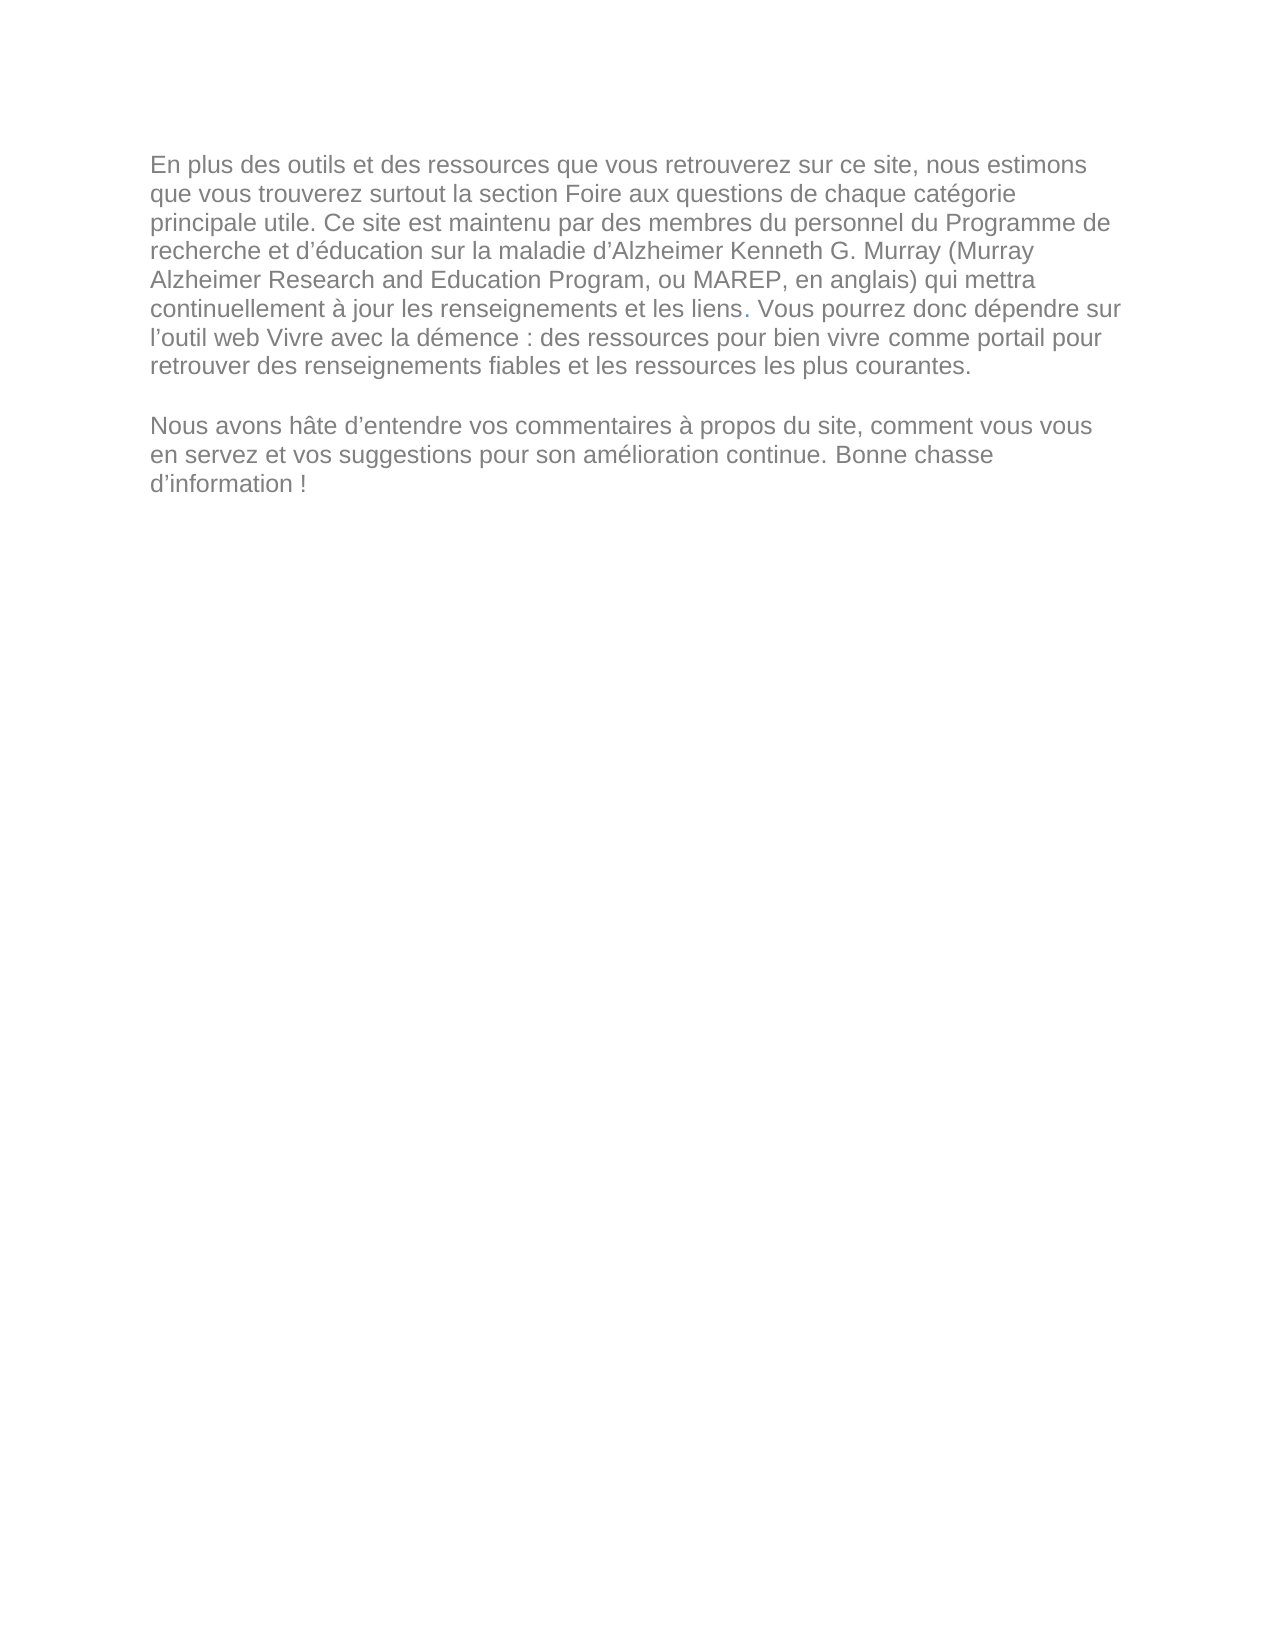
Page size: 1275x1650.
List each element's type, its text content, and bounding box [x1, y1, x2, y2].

text Nous avons hâte d’entendre vos commentaires à propos du site, comment vous vous en servez et vos suggestions pour son amélioration continue. Bonne chasse d’information ! [150, 411, 1125, 497]
text En plus des outils et des ressources que vous retrouverez sur ce site, nous estimons que vous trouverez surtout la section Foire aux questions de chaque catégorie principale utile. Ce site est maintenu par des membres du personnel du Programme de recherche et d’éducation sur la maladie d’Alzheimer Kenneth G. Murray (Murray Alzheimer Research and Education Program, ou MAREP, en anglais) qui mettra continuellement à jour les renseignements et les liens. Vous pourrez donc dépendre sur l’outil web Vivre avec la démence : des ressources pour bien vivre comme portail pour retrouver des renseignements fiables et les ressources les plus courantes. [150, 150, 1125, 380]
